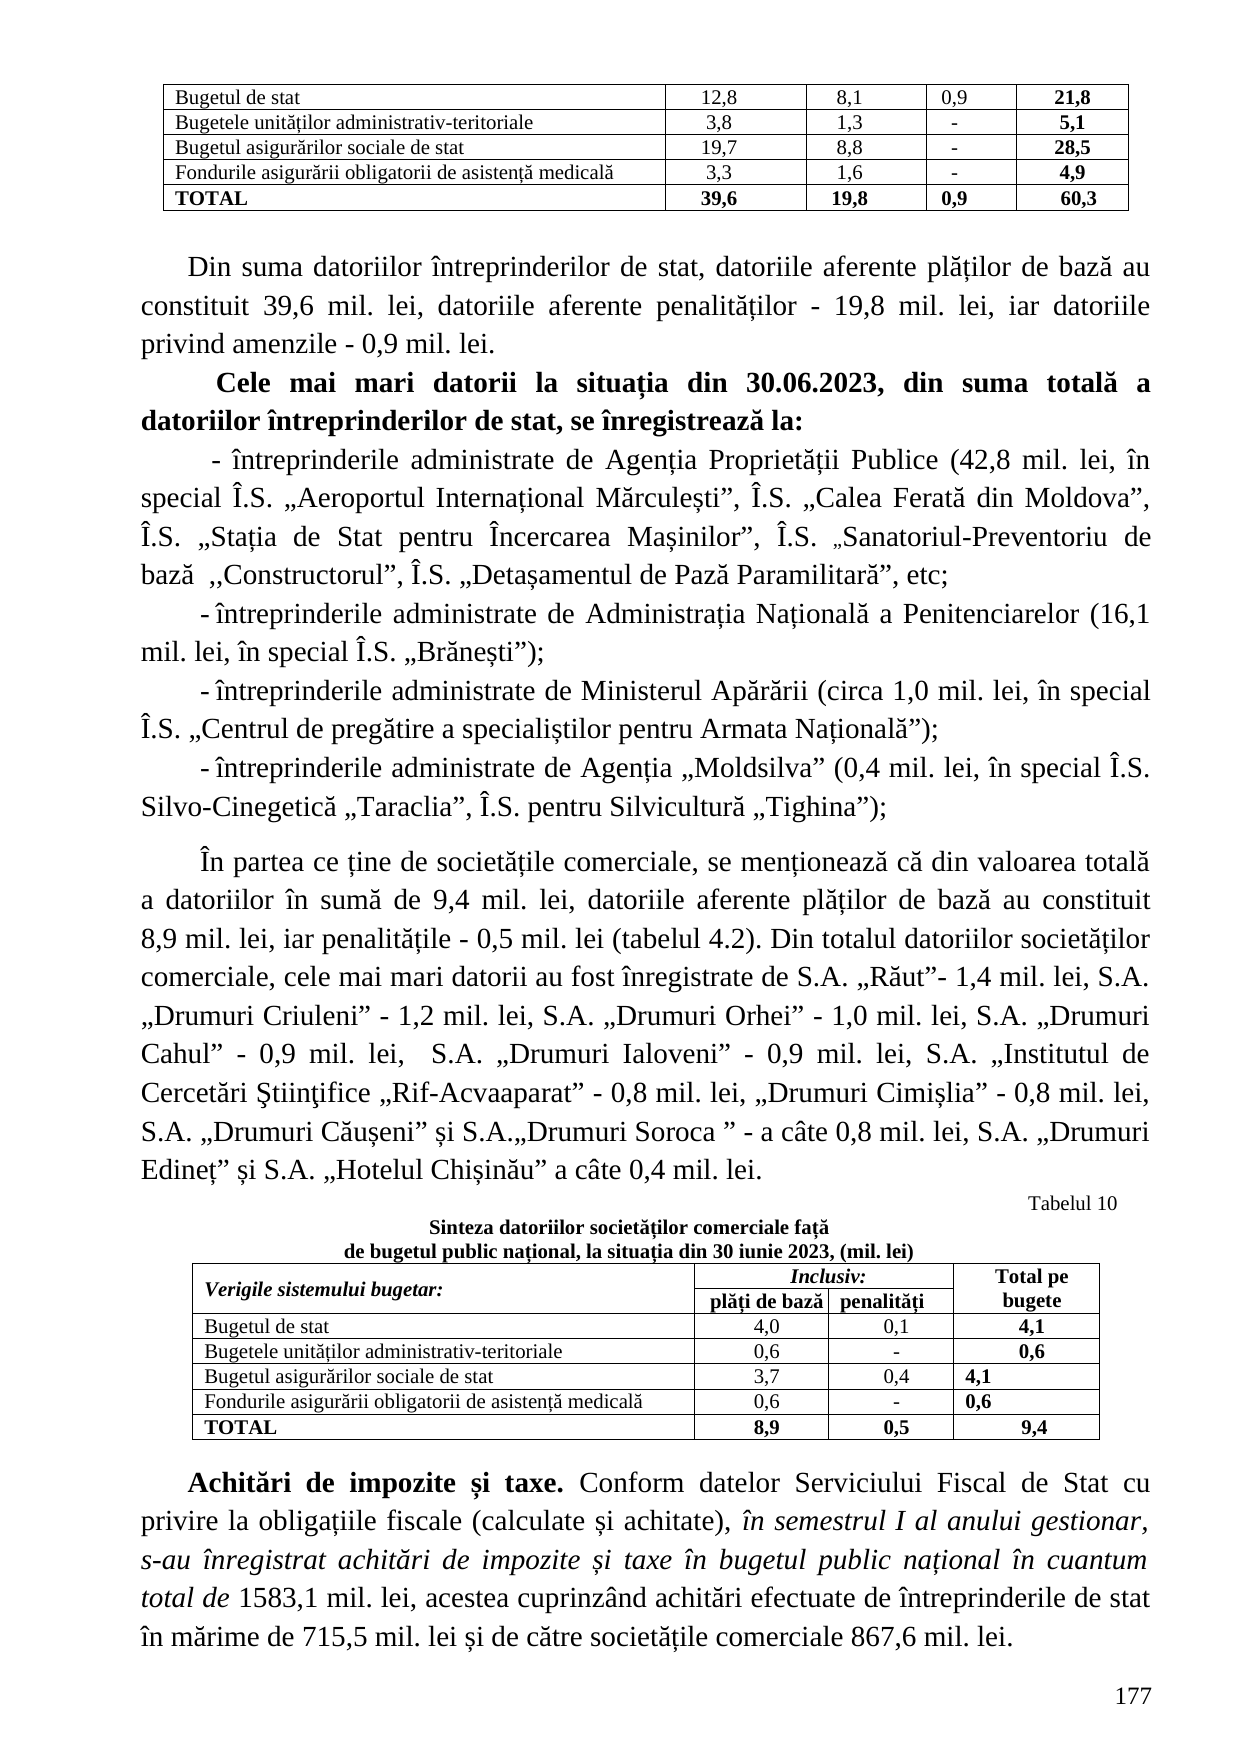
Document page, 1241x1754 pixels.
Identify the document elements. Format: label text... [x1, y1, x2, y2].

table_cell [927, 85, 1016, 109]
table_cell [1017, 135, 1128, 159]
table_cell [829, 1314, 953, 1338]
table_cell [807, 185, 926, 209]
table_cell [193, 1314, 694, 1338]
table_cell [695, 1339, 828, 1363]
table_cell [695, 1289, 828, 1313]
text Tabelul 10 [141, 1191, 1117, 1215]
text Din suma datoriilor întreprinderilor de stat, datoriile aferente plăților de bază au constituit 39,6 mil. lei, datoriile aferente penalităților - 19,8 mil. lei, iar datoriile privind amenzile - 0,9 mil. lei. [141, 249, 1152, 360]
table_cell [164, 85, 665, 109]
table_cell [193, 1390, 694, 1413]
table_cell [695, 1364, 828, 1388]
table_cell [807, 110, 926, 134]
text Sinteza datoriilor societăților comerciale față [141, 1215, 1117, 1239]
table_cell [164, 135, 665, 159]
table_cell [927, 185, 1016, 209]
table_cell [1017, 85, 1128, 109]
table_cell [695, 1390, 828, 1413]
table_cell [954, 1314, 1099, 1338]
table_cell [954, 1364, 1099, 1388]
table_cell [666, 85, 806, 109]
text Cele mai mari datorii la situația din 30.06.2023, din suma totală a datoriilor întreprinderilor de stat, se înregistrează la: [141, 365, 1152, 437]
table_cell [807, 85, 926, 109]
list întreprinderile administrate de Agenția „Moldsilva” (0,4 mil. lei, în special Î.S. Silvo-Cinegetică „Taraclia”, Î.S. pentru Silvicultură „Tighina”); [141, 750, 1152, 822]
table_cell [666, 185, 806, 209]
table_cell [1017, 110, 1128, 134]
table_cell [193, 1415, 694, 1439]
list întreprinderile administrate de Ministerul Apărării (circa 1,0 mil. lei, în special Î.S. „Centrul de pregătire a specialiștilor pentru Armata Națională”); [141, 673, 1152, 745]
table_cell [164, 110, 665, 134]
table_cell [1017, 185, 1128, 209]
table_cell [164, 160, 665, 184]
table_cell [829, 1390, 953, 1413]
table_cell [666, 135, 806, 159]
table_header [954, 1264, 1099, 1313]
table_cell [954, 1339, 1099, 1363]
list întreprinderile administrate de Administrația Națională a Penitenciarelor (16,1 mil. lei, în special Î.S. „Brănești”); [141, 596, 1152, 668]
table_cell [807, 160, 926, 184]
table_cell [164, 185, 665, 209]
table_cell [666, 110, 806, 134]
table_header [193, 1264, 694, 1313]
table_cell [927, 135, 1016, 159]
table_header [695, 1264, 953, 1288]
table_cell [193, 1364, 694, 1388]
text În partea ce ține de societățile comerciale, se menționează că din valoarea totală a datoriilor în sumă de 9,4 mil. lei, datoriile aferente plăților de bază au constituit 8,9 mil. lei, iar penalitățile - 0,5 mil. lei (tabelul 4.2). Din totalul datoriilor societăților comerciale, cele mai mari datorii au fost înregistrate de S.A. „Răut”- 1,4 mil. lei, S.A. „Drumuri Criuleni” - 1,2 mil. lei, S.A. „Drumuri Orhei” - 1,0 mil. lei, S.A. „Drumuri Cahul” - 0,9 mil. lei, S.A. „Drumuri Ialoveni” - 0,9 mil. lei, S.A. „Institutul de Cercetări Ştiinţifice „Rif-Acvaaparat” - 0,8 mil. lei, „Drumuri Cimișlia” - 0,8 mil. lei, S.A. „Drumuri Căușeni” și S.A.„Drumuri Soroca ” - a câte 0,8 mil. lei, S.A. „Drumuri Edineț” și S.A. „Hotelul Chișinău” a câte 0,4 mil. lei. [141, 844, 1152, 1186]
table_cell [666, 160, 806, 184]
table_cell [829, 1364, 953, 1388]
text - întreprinderile administrate de Agenția Proprietății Publice (42,8 mil. lei, în special Î.S. „Aeroportul Internațional Mărculești”, Î.S. „Calea Ferată din Moldova”, Î.S. „Stația de Stat pentru Încercarea Mașinilor”, Î.S. „Sanatoriul-Preventoriu de bază ,,Constructorul”, Î.S. „Detașamentul de Pază Paramilitară”, etc; [141, 442, 1152, 591]
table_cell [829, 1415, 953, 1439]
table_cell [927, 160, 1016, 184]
text de bugetul public național, la situația din 30 iunie 2023, (mil. lei) [141, 1239, 1117, 1263]
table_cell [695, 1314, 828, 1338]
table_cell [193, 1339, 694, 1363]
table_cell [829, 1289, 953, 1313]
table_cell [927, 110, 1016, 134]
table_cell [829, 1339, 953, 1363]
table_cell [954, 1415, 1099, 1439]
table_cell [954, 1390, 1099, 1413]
text Achitări de impozite și taxe. Conform datelor Serviciului Fiscal de Stat cu privire la obligațiile fiscale (calculate și achitate), în semestrul I al anului gestionar, s-au înregistrat achitări de impozite și taxe în bugetul public național în cuantum total de 1583,1 mil. lei, acestea cuprinzând achitări efectuate de întreprinderile de stat în mărime de 715,5 mil. lei și de către societățile comerciale 867,6 mil. lei. [141, 1465, 1152, 1652]
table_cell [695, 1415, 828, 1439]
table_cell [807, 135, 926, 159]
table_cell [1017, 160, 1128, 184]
